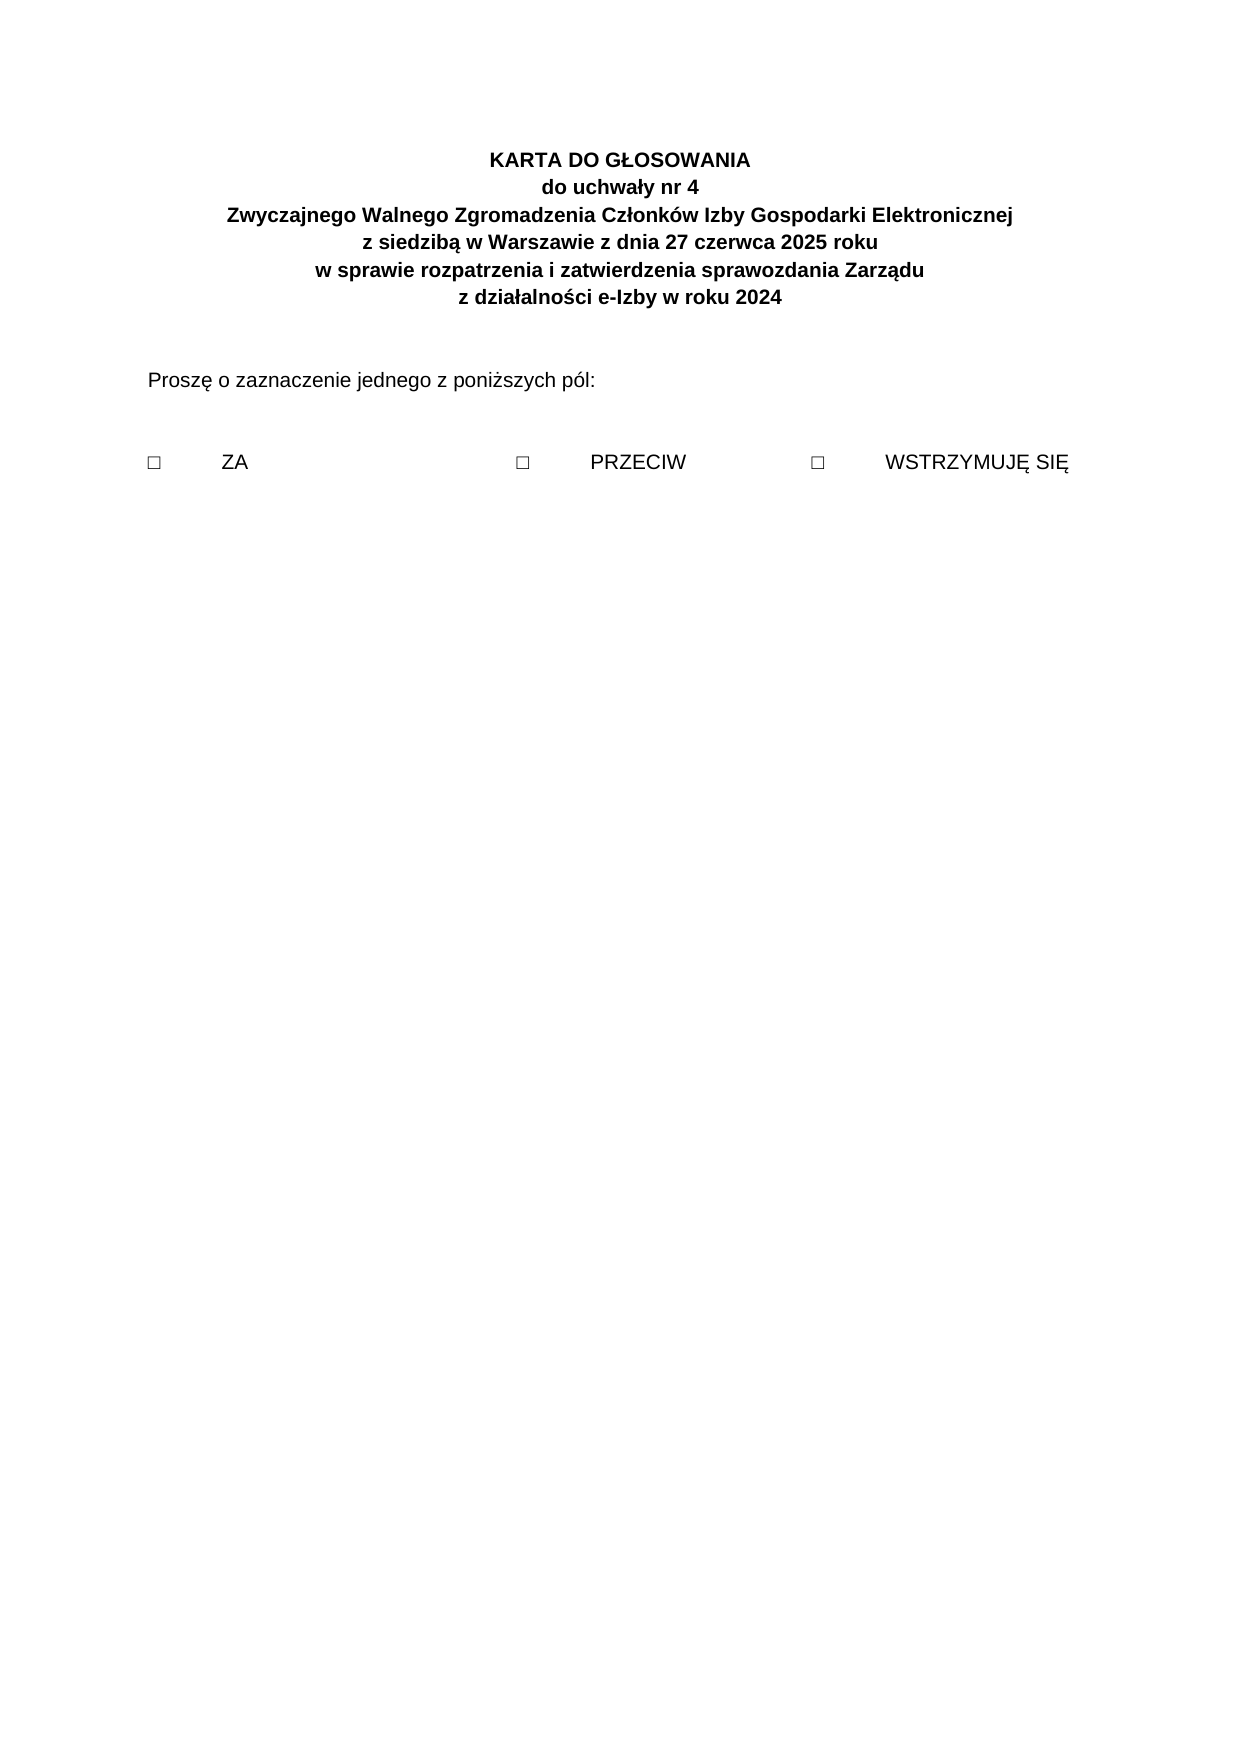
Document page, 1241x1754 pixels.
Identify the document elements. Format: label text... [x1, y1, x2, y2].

text Zwyczajnego Walnego Zgromadzenia Członków Izby Gospodarki Elektronicznej [148, 203, 1093, 227]
text KARTA DO GŁOSOWANIA [148, 148, 1093, 172]
text z działalności e-Izby w roku 2024 [148, 285, 1093, 309]
text do uchwały nr 4 [148, 175, 1093, 199]
text w sprawie rozpatrzenia i zatwierdzenia sprawozdania Zarządu [148, 258, 1093, 282]
text □ ZA □ PRZECIW □ WSTRZYMUJĘ SIĘ [148, 450, 1093, 474]
text z siedzibą w Warszawie z dnia 27 czerwca 2025 roku [148, 230, 1093, 254]
text Proszę o zaznaczenie jednego z poniższych pól: [148, 368, 1093, 392]
